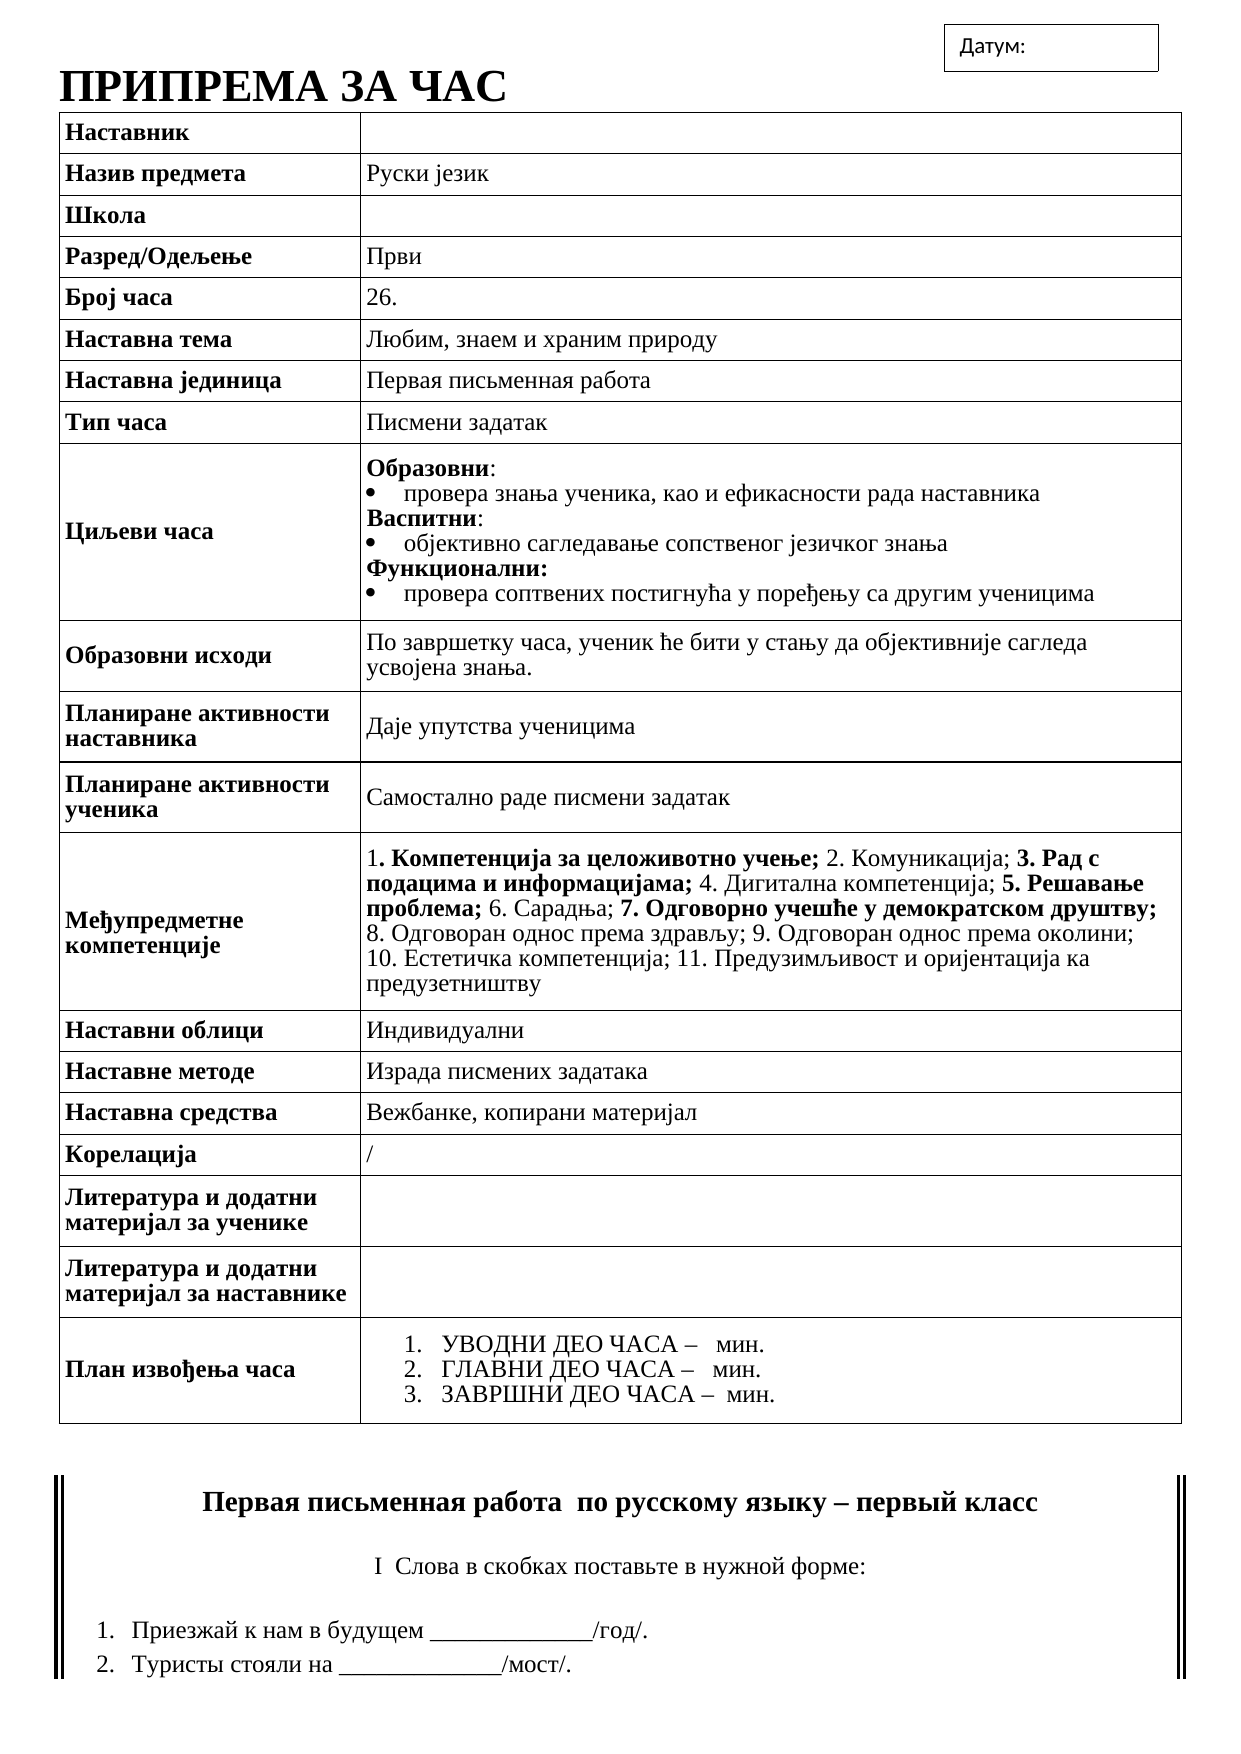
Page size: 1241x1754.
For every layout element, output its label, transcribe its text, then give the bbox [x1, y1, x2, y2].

table_cell Планиране активности наставника [60, 692, 360, 761]
table_cell Међупредметне компетенције [60, 833, 360, 1009]
table_cell 26. [361, 278, 1181, 318]
table_cell Школа [60, 196, 360, 236]
table_cell Литература и додатни материјал за ученике [60, 1176, 360, 1246]
table_cell Наставна средства [60, 1093, 360, 1133]
table_header Наставник [60, 113, 360, 153]
table_cell Корелација [60, 1135, 360, 1175]
table_cell Наставна јединица [60, 361, 360, 401]
table_cell [361, 1247, 1181, 1317]
table_cell [361, 1176, 1181, 1246]
table_cell План извођења часа [60, 1318, 360, 1423]
table_cell Први [361, 237, 1181, 277]
table_cell Циљеви часа [60, 444, 360, 620]
table_cell / [361, 1135, 1181, 1175]
table_cell Литература и додатни материјал за наставнике [60, 1247, 360, 1317]
table_cell Планиране активности ученика [60, 763, 360, 832]
table_cell Назив предмета [60, 154, 360, 194]
table_cell Разред/Одељење [60, 237, 360, 277]
table_cell Любим, знаем и храним природу [361, 320, 1181, 360]
table_cell Писмени задатак [361, 402, 1181, 443]
table_cell Самостално раде писмени задатак [361, 763, 1181, 832]
table_cell Израда писмених задатака [361, 1052, 1181, 1092]
table_cell Тип часа [60, 402, 360, 443]
table_cell 1. Компетенција за целоживотно учење; 2. Комуникација; 3. Рад с подацима и информацијама; 4. Дигитална компетенција; 5. Решавање проблема; 6. Сарадња; 7. Одговорно учешће у демократском друштву; 8. Одговоран однос према здрављу; 9. Одговоран однос према околини; 10. Естетичка компетенција; 11. Предузимљивост и оријентација ка предузетништву [361, 833, 1181, 1009]
table_cell Број часа [60, 278, 360, 318]
table_cell Наставни облици [60, 1011, 360, 1051]
table_cell [361, 196, 1181, 236]
table_cell Наставна тема [60, 320, 360, 360]
table_cell Вежбанке, копирани материјал [361, 1093, 1181, 1133]
table_cell Образовни исходи [60, 621, 360, 691]
table_header [361, 113, 1181, 153]
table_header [64, 1475, 1177, 1679]
table_cell Образовни: провера знања ученика, као и ефикасности рада наставника Васпитни: објективно сагледавање сопственог језичког знања Функционални: провера соптвених постигнућа у поређењу са другим ученицима [361, 444, 1181, 620]
table_cell Индивидуални [361, 1011, 1181, 1051]
table_cell Наставне методе [60, 1052, 360, 1092]
table_cell Даје упутства ученицима [361, 692, 1181, 761]
table_cell Первая письменная работа [361, 361, 1181, 401]
table_cell УВОДНИ ДЕО ЧАСА – мин. ГЛАВНИ ДЕО ЧАСА – мин. ЗАВРШНИ ДЕО ЧАСА – мин. [361, 1318, 1181, 1423]
table_cell По завршетку часа, ученик ће бити у стању да објективније сагледа усвојена знања. [361, 621, 1181, 691]
table_cell Руски језик [361, 154, 1181, 194]
